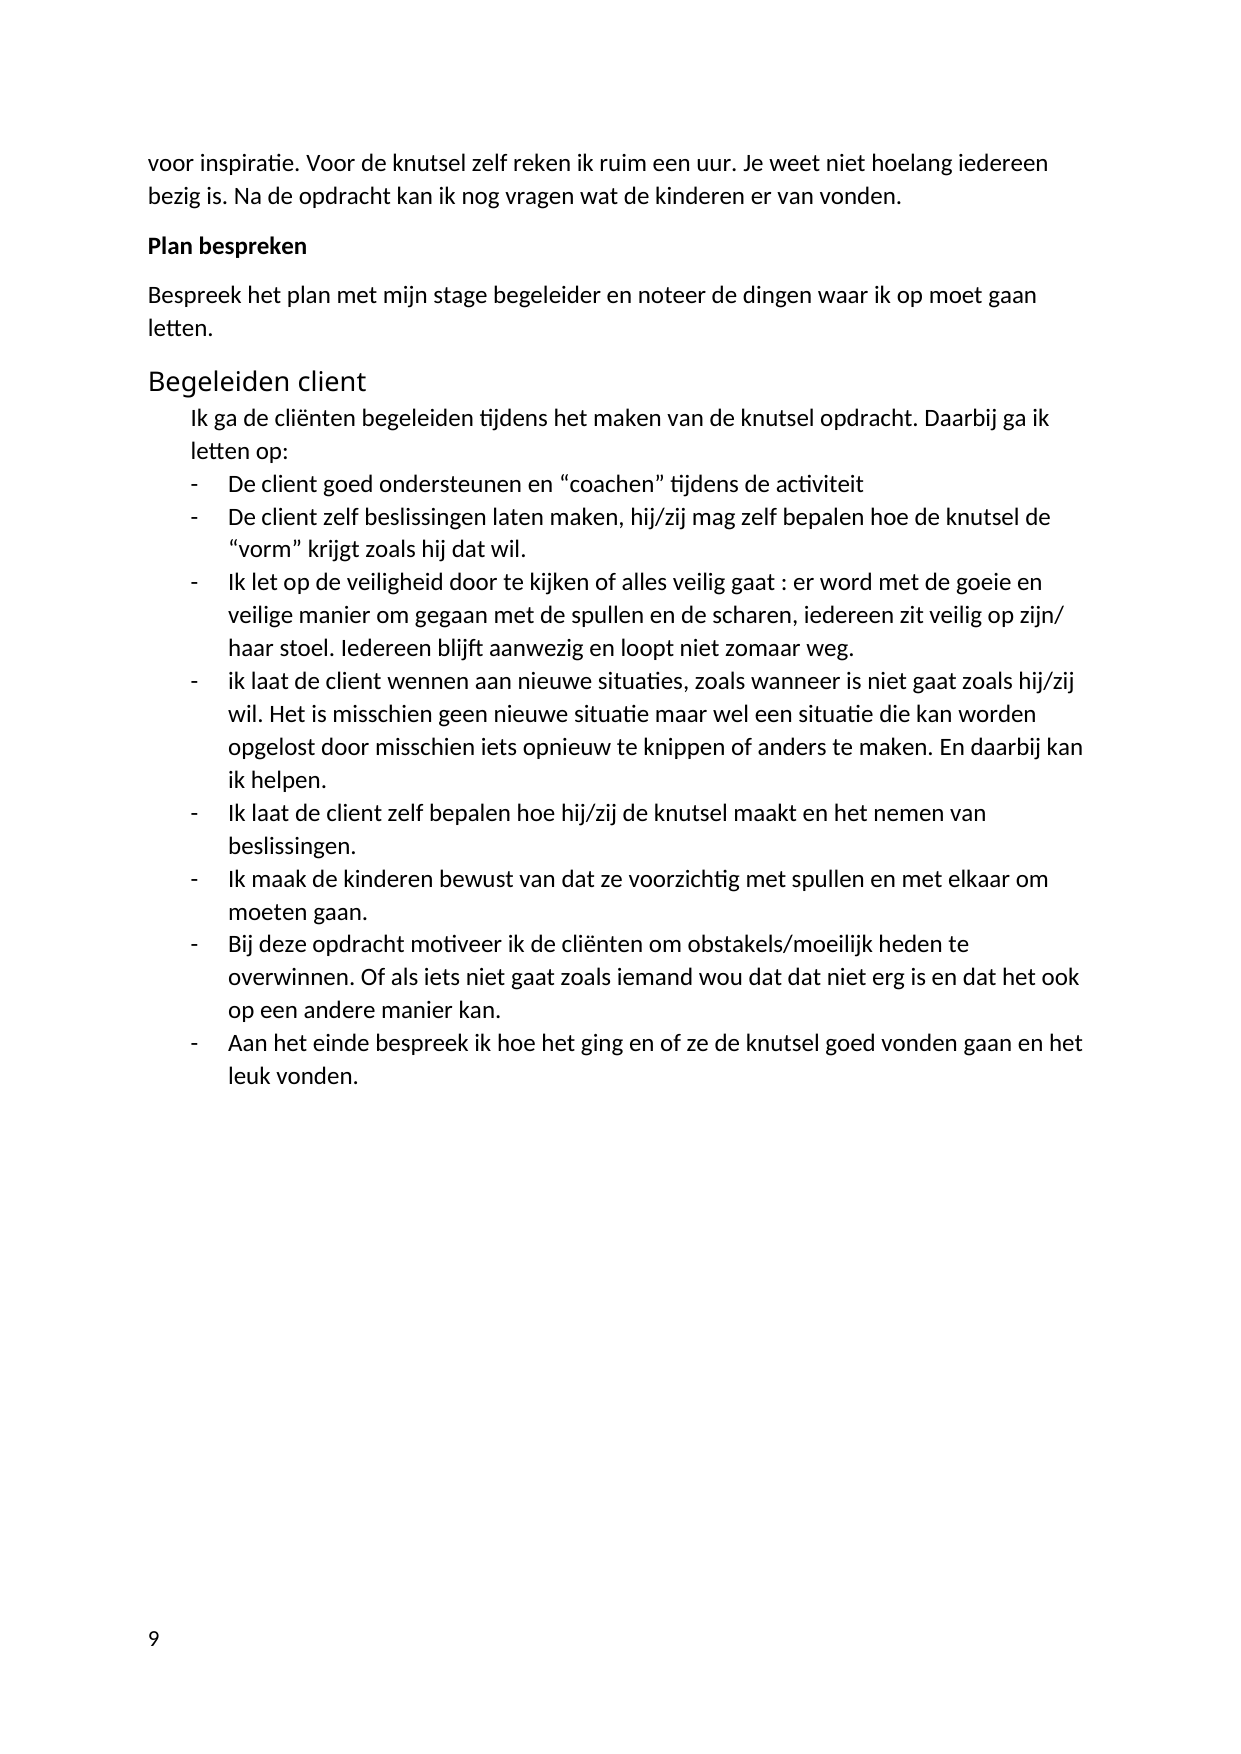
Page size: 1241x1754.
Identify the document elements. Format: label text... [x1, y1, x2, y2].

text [148, 148, 1093, 211]
list Ik let op de veiligheid door te kijken of alles veilig gaat : er word met de goeie en veilige manier om gegaan met de spullen en de scharen, iedereen zit veilig op zijn/ haar stoel. Iedereen blijft aanwezig en loopt niet zomaar weg. [190, 567, 1093, 663]
list Ik maak de kinderen bewust van dat ze voorzichtig met spullen en met elkaar om moeten gaan. [190, 863, 1093, 926]
text Bespreek het plan met mijn stage begeleider en noteer de dingen waar ik op moet gaan letten. [148, 280, 1093, 343]
text Plan bespreken [148, 230, 1093, 261]
list Bij deze opdracht motiveer ik de cliënten om obstakels/moeilijk heden te overwinnen. Of als iets niet gaat zoals iemand wou dat dat niet erg is en dat het ook op een andere manier kan. [190, 929, 1093, 1025]
list ik laat de client wennen aan nieuwe situaties, zoals wanneer is niet gaat zoals hij/zij wil. Het is misschien geen nieuwe situatie maar wel een situatie die kan worden opgelost door misschien iets opnieuw te knippen of anders te maken. En daarbij kan ik helpen. [190, 665, 1093, 794]
list Aan het einde bespreek ik hoe het ging en of ze de knutsel goed vonden gaan en het leuk vonden. [190, 1027, 1093, 1091]
list Ik laat de client zelf bepalen hoe hij/zij de knutsel maakt en het nemen van beslissingen. [190, 797, 1093, 860]
list De client zelf beslissingen laten maken, hij/zij mag zelf bepalen hoe de knutsel de “vorm” krijgt zoals hij dat wil. [190, 501, 1093, 564]
list De client goed ondersteunen en “coachen” tijdens de activiteit [190, 468, 1093, 498]
list Ik ga de cliënten begeleiden tijdens het maken van de knutsel opdracht. Daarbij ga ik letten op: [190, 402, 1093, 465]
subtitle Begeleiden client [148, 362, 1093, 399]
